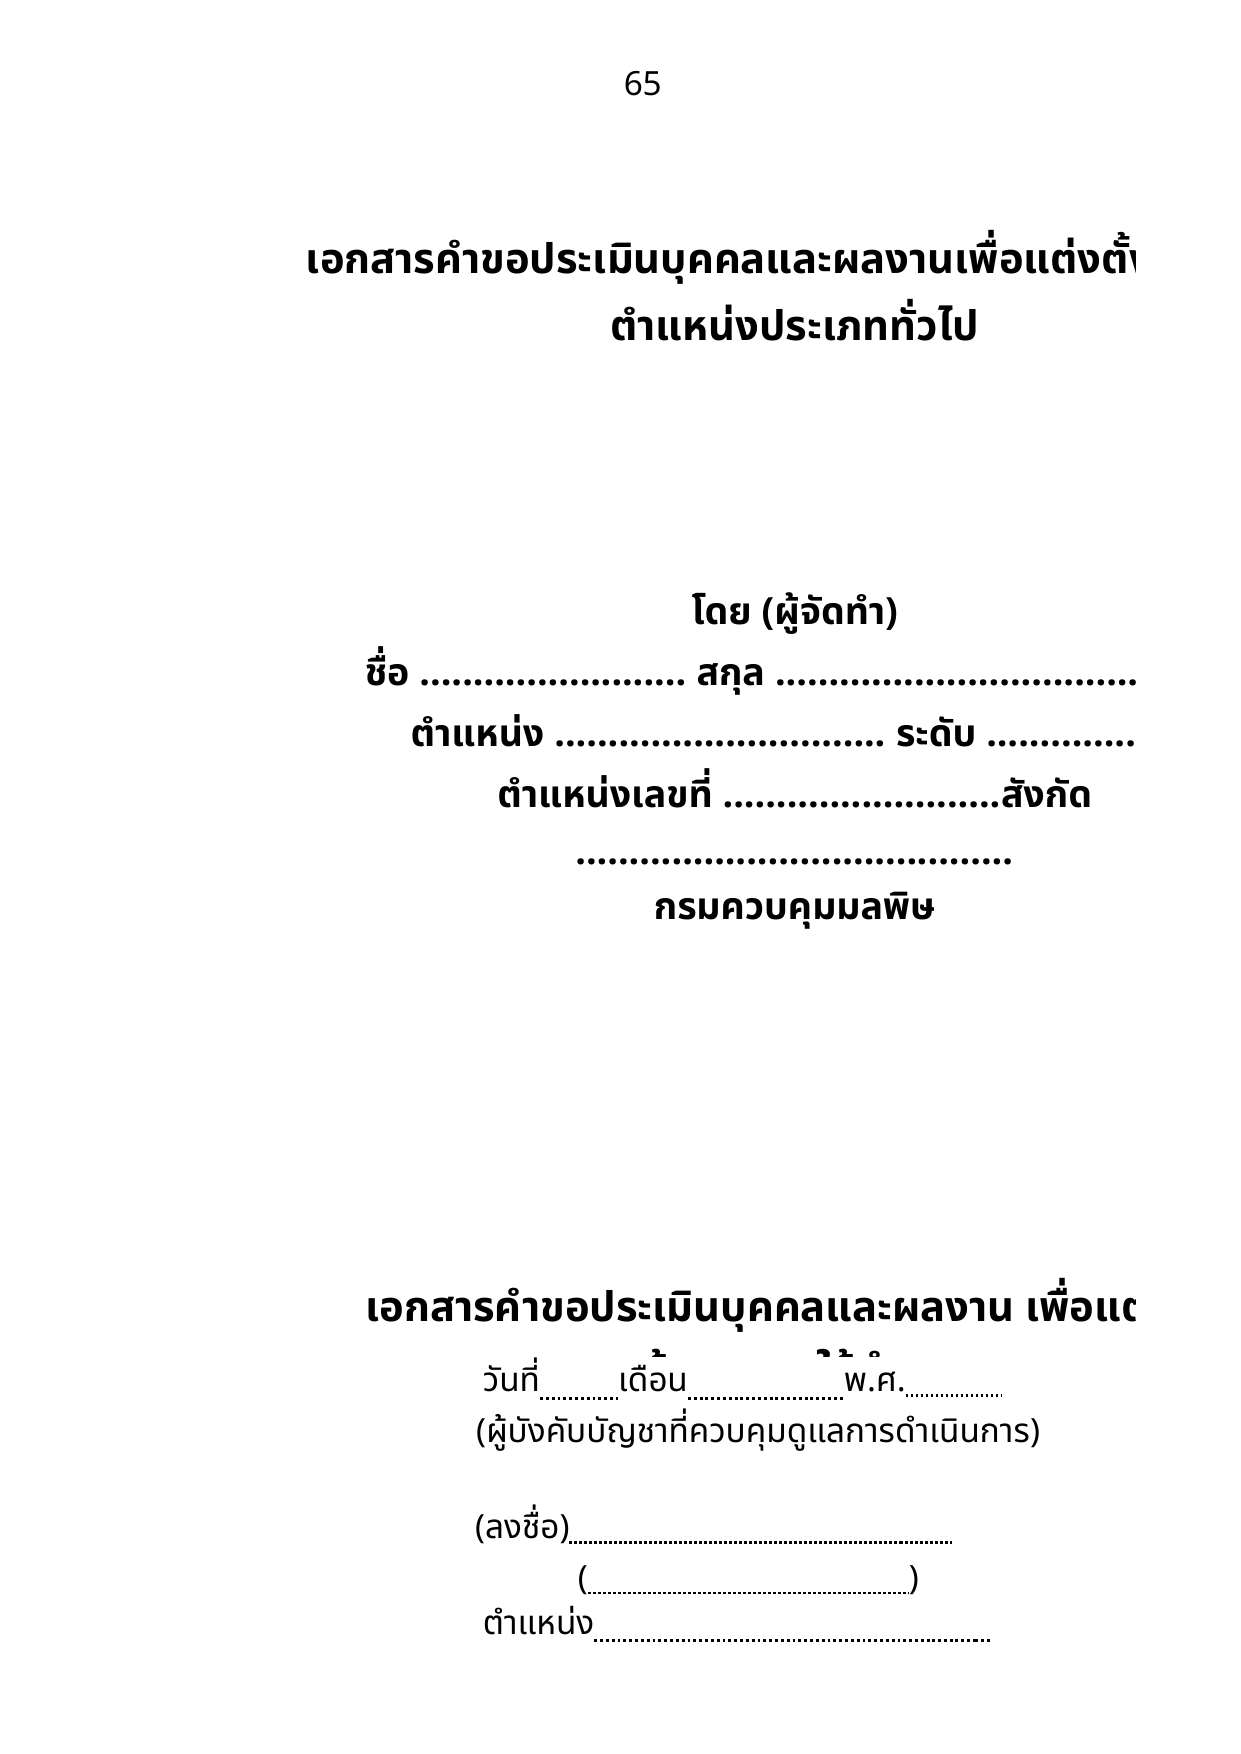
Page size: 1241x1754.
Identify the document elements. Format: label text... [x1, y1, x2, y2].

text (ลงชื่อ) [150, 1503, 1135, 1553]
text (ผู้บังคับบัญชาที่ควบคุมดูแลการดำเนินการ) [150, 1407, 1135, 1457]
text ตำแหน่ง [150, 1599, 1135, 1649]
text วันที่ เดือน พ.ศ. [150, 1356, 1135, 1407]
text ( ) [150, 1553, 1135, 1599]
